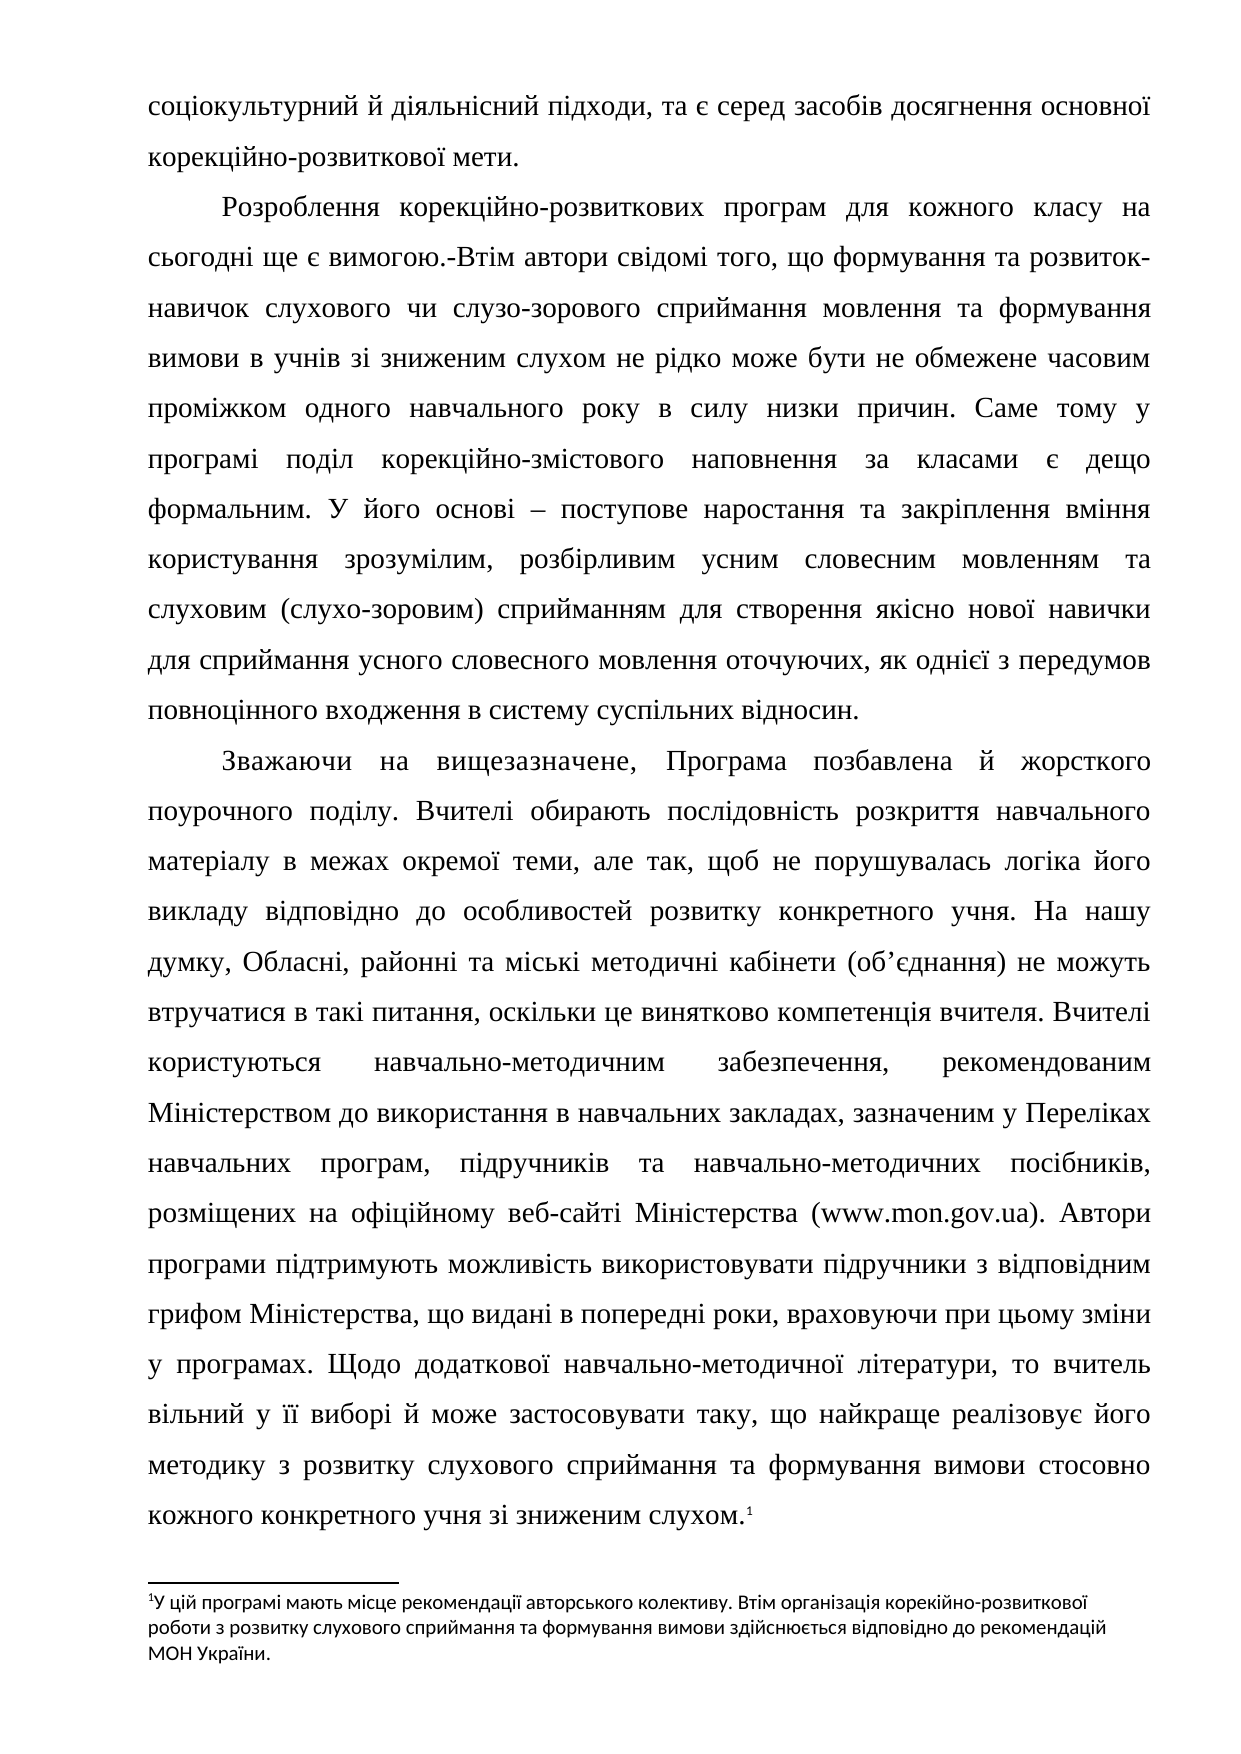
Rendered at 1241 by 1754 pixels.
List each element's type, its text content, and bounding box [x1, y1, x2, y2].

text Розроблення корекційно-розвиткових програм для кожного класу на сьогодні ще є вимогою.-Втім автори свідомі того, що формування та розвиток-навичок слухового чи слузо-зорового сприймання мовлення та формування вимови в учнів зі зниженим слухом не рідко може бути не обмежене часовим проміжком одного навчального року в силу низки причин. Саме тому у програмі поділ корекційно-змістового наповнення за класами є дещо формальним. У його основі – поступове наростання та закріплення вміння користування зрозумілим, розбірливим усним словесним мовленням та слуховим (слухо-зоровим) сприйманням для створення якісно нової навички для сприймання усного словесного мовлення оточуючих, як однієї з передумов повноцінного входження в систему суспільних відносин. [148, 189, 1152, 726]
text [148, 88, 1152, 172]
text Зважаючи на вищезазначене, Програма позбавлена й жорсткого поурочного поділу. Вчителі обирають послідовність розкриття навчального матеріалу в межах окремої теми, але так, щоб не порушувалась логіка його викладу відповідно до особливостей розвитку конкретного учня. На нашу думку, Обласні, районні та міські методичні кабінети (об’єднання) не можуть втручатися в такі питання, оскільки це винятково компетенція вчителя. Вчителі користуються навчально-методичним забезпечення, рекомендованим Міністерством до використання в навчальних закладах, зазначеним у Переліках навчальних програм, підручників та навчально-методичних посібників, розміщених на офіційному веб-сайті Міністерства (www.mon.gov.ua). Автори програми підтримують можливість використовувати підручники з відповідним грифом Міністерства, що видані в попередні роки, враховуючи при цьому зміни у програмах. Щодо додаткової навчально-методичної літератури, то вчитель вільний у її виборі й може застосовувати таку, що найкраще реалізовує його методику з розвитку слухового сприймання та формування вимови стосовно кожного конкретного учня зі зниженим слухом. [148, 743, 1152, 1531]
